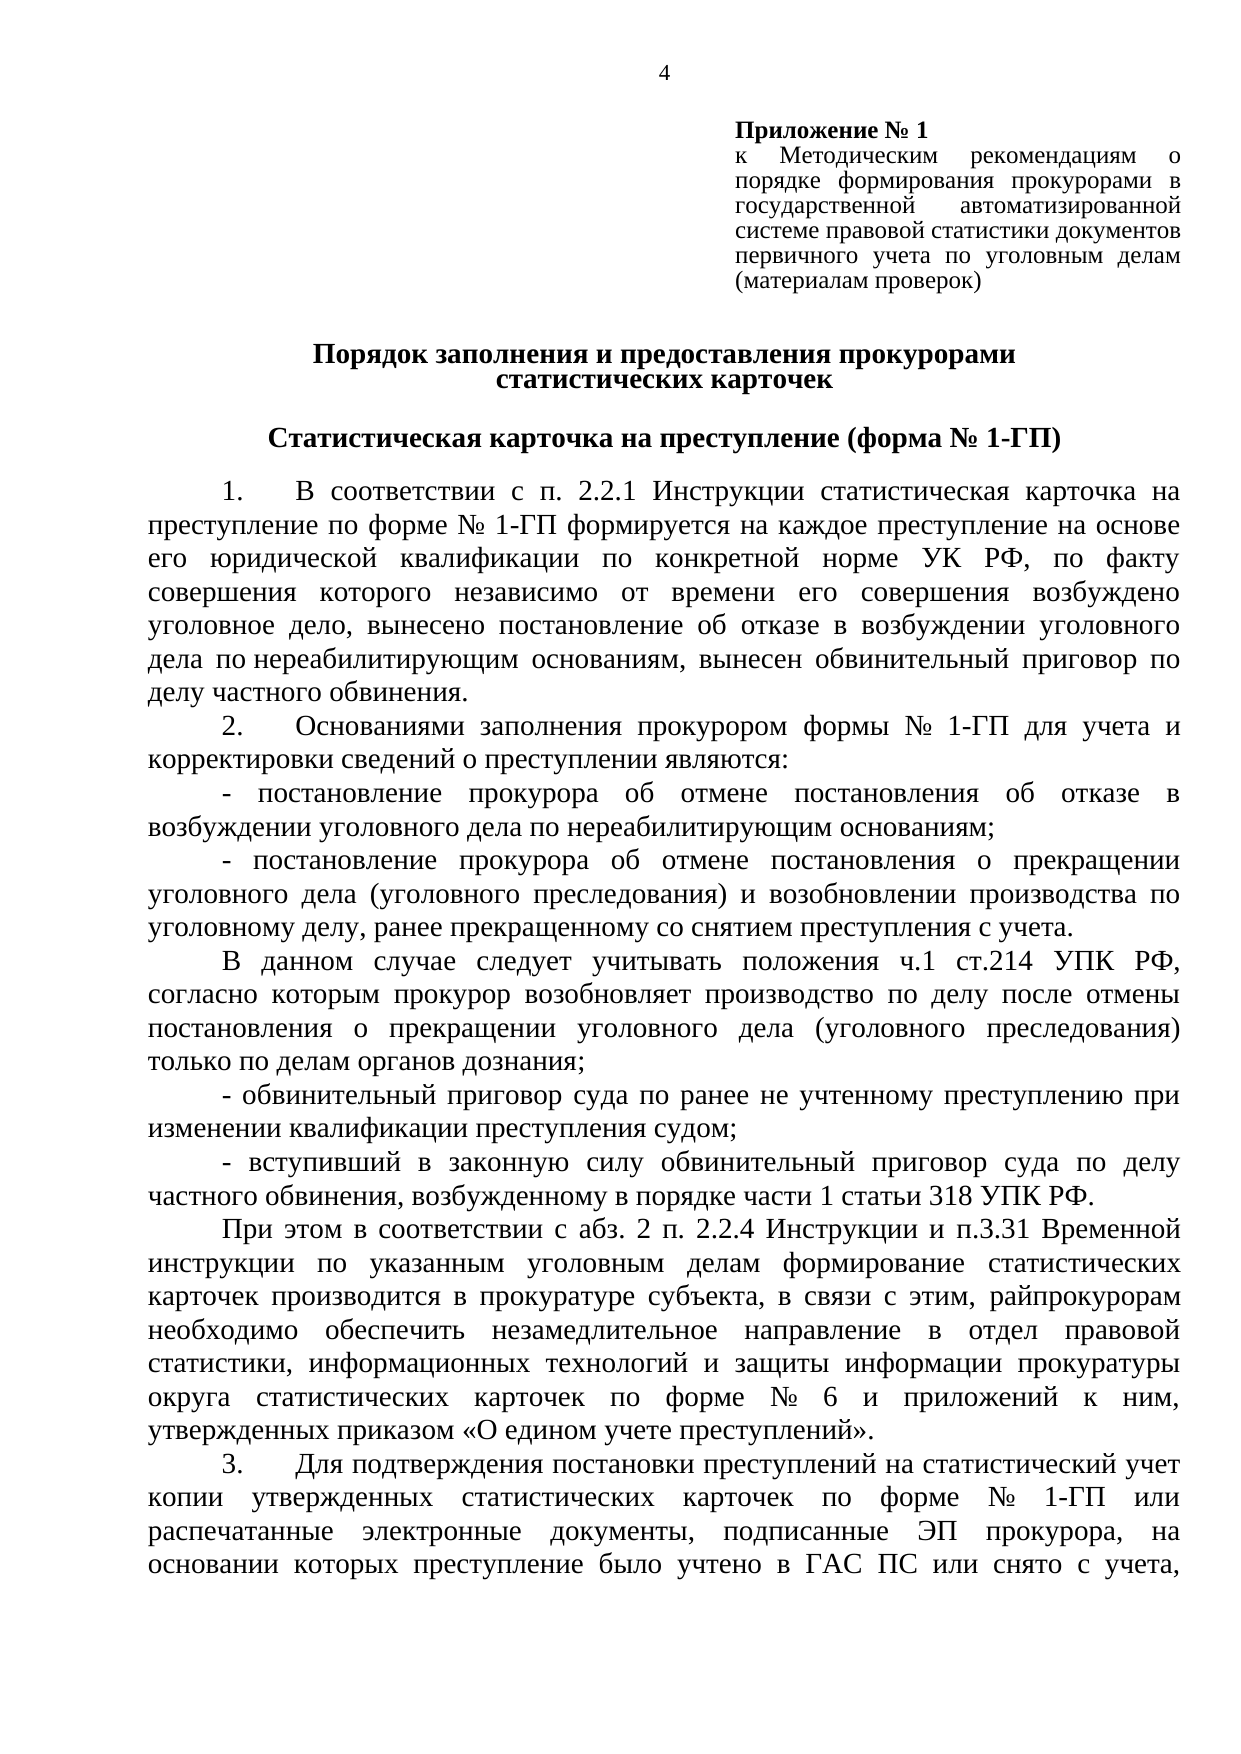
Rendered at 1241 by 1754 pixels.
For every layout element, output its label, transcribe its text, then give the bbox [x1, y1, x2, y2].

text - постановление прокурора об отмене постановления о прекращении уголовного дела (уголовного преследования) и возобновлении производства по уголовному делу, ранее прекращенному со снятием преступления с учета. [148, 842, 1181, 943]
list Основаниями заполнения прокурором формы № 1-ГП для учета и корректировки сведений о преступлении являются: [148, 708, 1181, 775]
text статистических карточек [148, 369, 1181, 394]
text Порядок заполнения и предоставления прокурорами [148, 344, 1181, 369]
text Статистическая карточка на преступление (форма № 1-ГП) [868, 427, 1056, 452]
text - вступивший в законную силу обвинительный приговор суда по делу частного обвинения, возбужденному в порядке части 1 статьи 318 УПК РФ. [148, 1144, 1181, 1211]
text - постановление прокурора об отмене постановления об отказе в возбуждении уголовного дела по нереабилитирующим основаниям; [148, 775, 1181, 842]
text Статистическая карточка на преступление (форма № 1-ГП) [148, 427, 854, 452]
text - обвинительный приговор суда по ранее не учтенному преступлению при изменении квалификации преступления судом; [148, 1077, 1181, 1144]
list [148, 1446, 1181, 1580]
text В данном случае следует учитывать положения ч.1 ст.214 УПК РФ, согласно которым прокурор возобновляет производство по делу после отмены постановления о прекращении уголовного дела (уголовного преследования) только по делам органов дознания; [148, 943, 1181, 1077]
text При этом в соответствии с абз. 2 п. 2.2.4 Инструкции и п.3.31 Временной инструкции по указанным уголовным делам формирование статистических карточек производится в прокуратуре субъекта, в связи с этим, райпрокурорам необходимо обеспечить незамедлительное направление в отдел правовой статистики, информационных технологий и защиты информации прокуратуры округа статистических карточек по форме № 6 и приложений к ним, утвержденных приказом «О едином учете преступлений». [148, 1211, 1181, 1446]
list В соответствии с п. 2.2.1 Инструкции статистическая карточка на преступление по форме № 1-ГП формируется на каждое преступление на основе его юридической квалификации по конкретной норме УК РФ, по факту совершения которого независимо от времени его совершения возбуждено уголовное дело, вынесено постановление об отказе в возбуждении уголовного дела по нереабилитирующим основаниям, вынесен обвинительный приговор по делу частного обвинения. [148, 473, 1181, 708]
table_header Приложение № 1 к Методическим рекомендациям о порядке формирования прокурорами в государственной автоматизированной системе правовой статистики документов первичного учета по уголовным делам (материалам проверок) [724, 119, 1192, 294]
